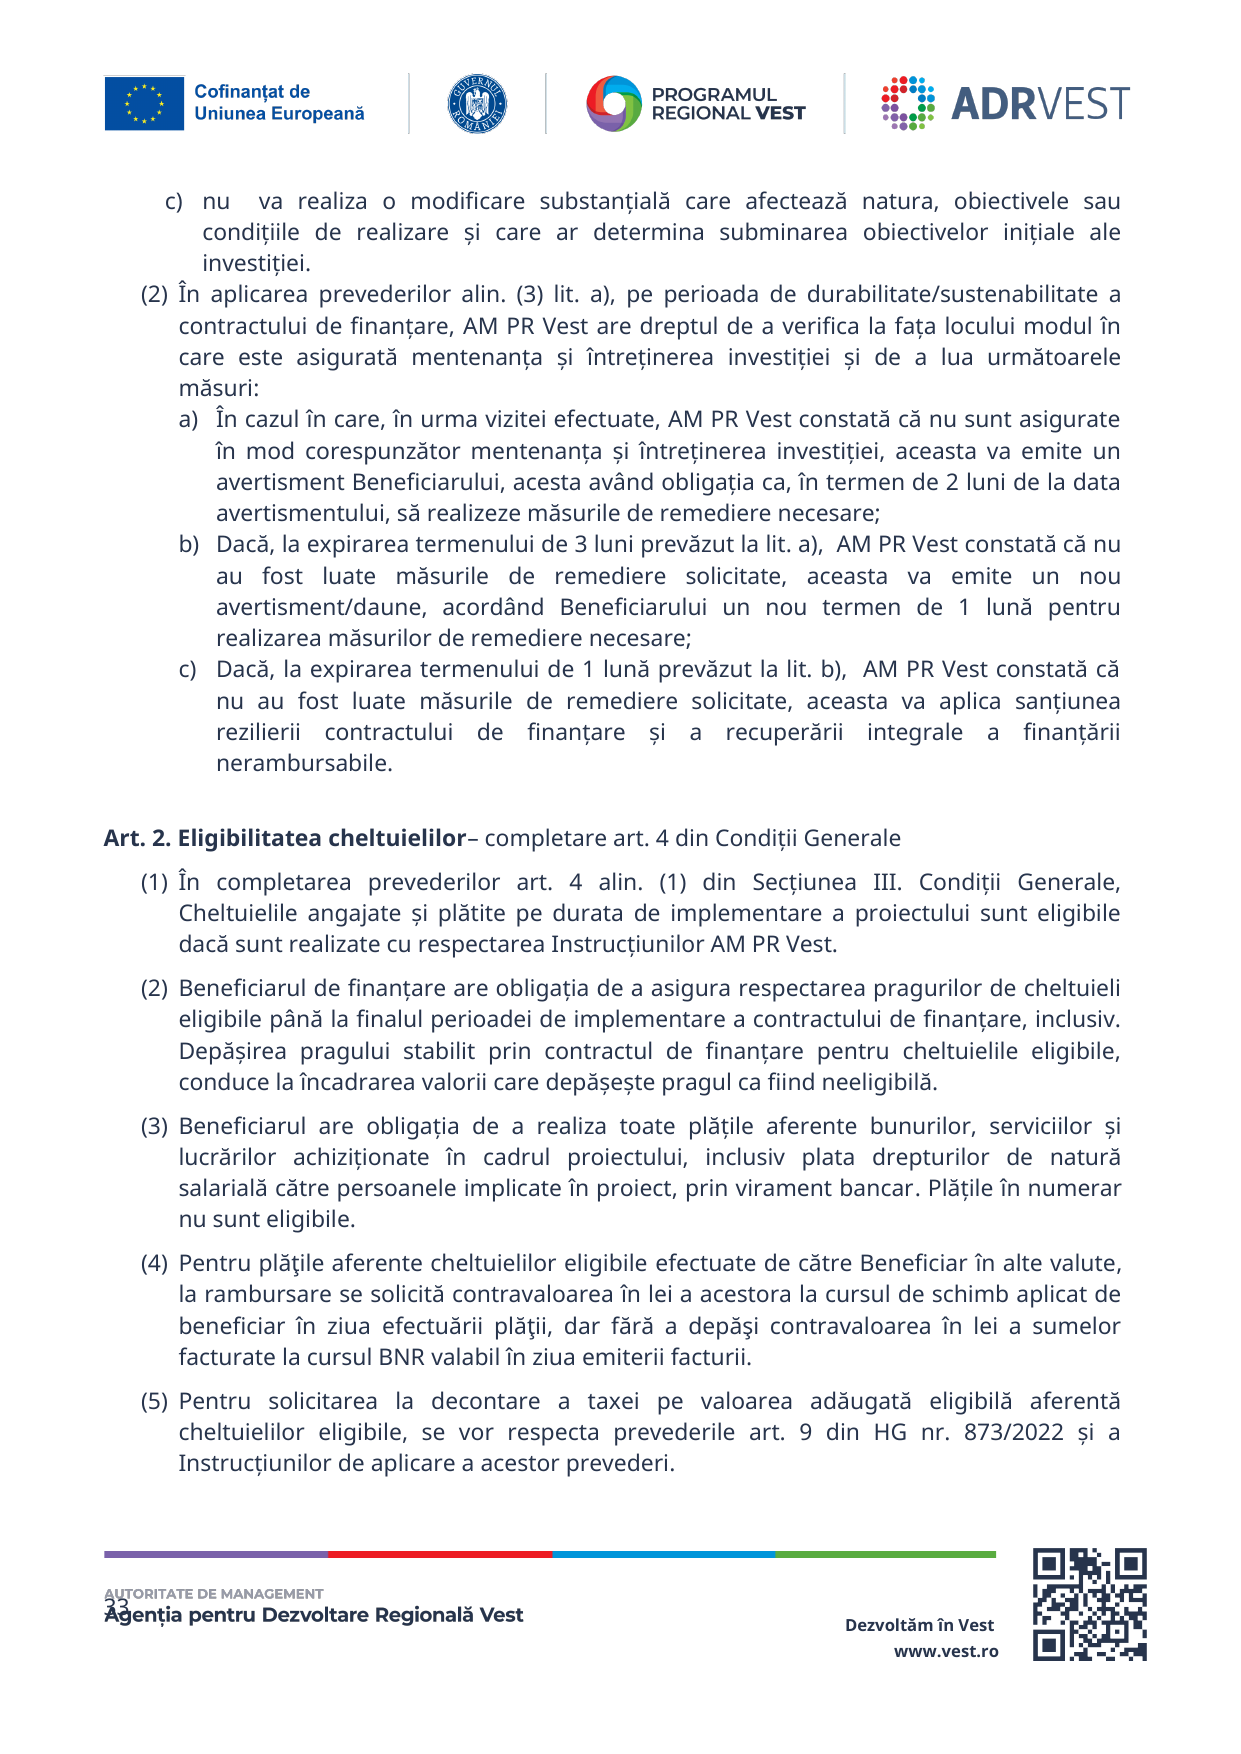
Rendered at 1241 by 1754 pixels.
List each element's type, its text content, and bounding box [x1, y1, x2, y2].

list Beneficiarul de finanțare are obligația de a asigura respectarea pragurilor de cheltuieli eligibile până la finalul perioadei de implementare a contractului de finanțare, inclusiv. Depășirea pragului stabilit prin contractul de finanțare pentru cheltuielile eligibile, conduce la încadrarea valorii care depășește pragul ca fiind neeligibilă. [141, 972, 1122, 1097]
picture [103, 73, 1131, 134]
list Pentru solicitarea la decontare a taxei pe valoarea adăugată eligibilă aferentă cheltuielilor eligibile, se vor respecta prevederile art. 9 din HG nr. 873/2022 și a Instrucțiunilor de aplicare a acestor prevederi. [141, 1384, 1122, 1478]
list Dacă, la expirarea termenului de 3 luni prevăzut la lit. a), AM PR Vest constată că nu au fost luate măsurile de remediere solicitate, aceasta va emite un nou avertisment/daune, acordând Beneficiarului un nou termen de 1 lună pentru realizarea măsurilor de remediere necesare; [178, 528, 1122, 653]
list Pentru plăţile aferente cheltuielilor eligibile efectuate de către Beneficiar în alte valute, la rambursare se solicită contravaloarea în lei a acestora la cursul de schimb aplicat de beneficiar în ziua efectuării plăţii, dar fără a depăşi contravaloarea în lei a sumelor facturate la cursul BNR valabil în ziua emiterii facturii. [141, 1247, 1122, 1372]
list Beneficiarul are obligația de a realiza toate plățile aferente bunurilor, serviciilor și lucrărilor achiziționate în cadrul proiectului, inclusiv plata drepturilor de natură salarială către persoanele implicate în proiect, prin virament bancar. Plățile în numerar nu sunt eligibile. [141, 1109, 1122, 1234]
list Dacă, la expirarea termenului de 1 lună prevăzut la lit. b), AM PR Vest constată că nu au fost luate măsurile de remediere solicitate, aceasta va aplica sanțiunea rezilierii contractului de finanțare și a recuperării integrale a finanțării nerambursabile. [178, 653, 1122, 778]
picture [1025, 1539, 1156, 1670]
text Art. 2. Eligibilitatea cheltuielilor– completare art. 4 din Condiții Generale [103, 822, 1122, 853]
list În completarea prevederilor art. 4 alin. (1) din Secțiunea III. Condiții Generale, Cheltuielile angajate şi plătite pe durata de implementare a proiectului sunt eligibile dacă sunt realizate cu respectarea Instrucțiunilor AM PR Vest. [141, 866, 1122, 959]
list În cazul în care, în urma vizitei efectuate, AM PR Vest constată că nu sunt asigurate în mod corespunzător mentenanța și întreținerea investiției, aceasta va emite un avertisment Beneficiarului, acesta având obligația ca, în termen de 2 luni de la data avertismentului, să realizeze măsurile de remediere necesare; [178, 403, 1122, 528]
list În aplicarea prevederilor alin. (3) lit. a), pe perioada de durabilitate/sustenabilitate a contractului de finanțare, AM PR Vest are dreptul de a verifica la fața locului modul în care este asigurată mentenanța și întreținerea investiției și de a lua următoarele măsuri: [141, 278, 1122, 403]
list nu va realiza o modificare substanțială care afectează natura, obiectivele sau condițiile de realizare și care ar determina subminarea obiectivelor inițiale ale investiției. [164, 184, 1122, 278]
